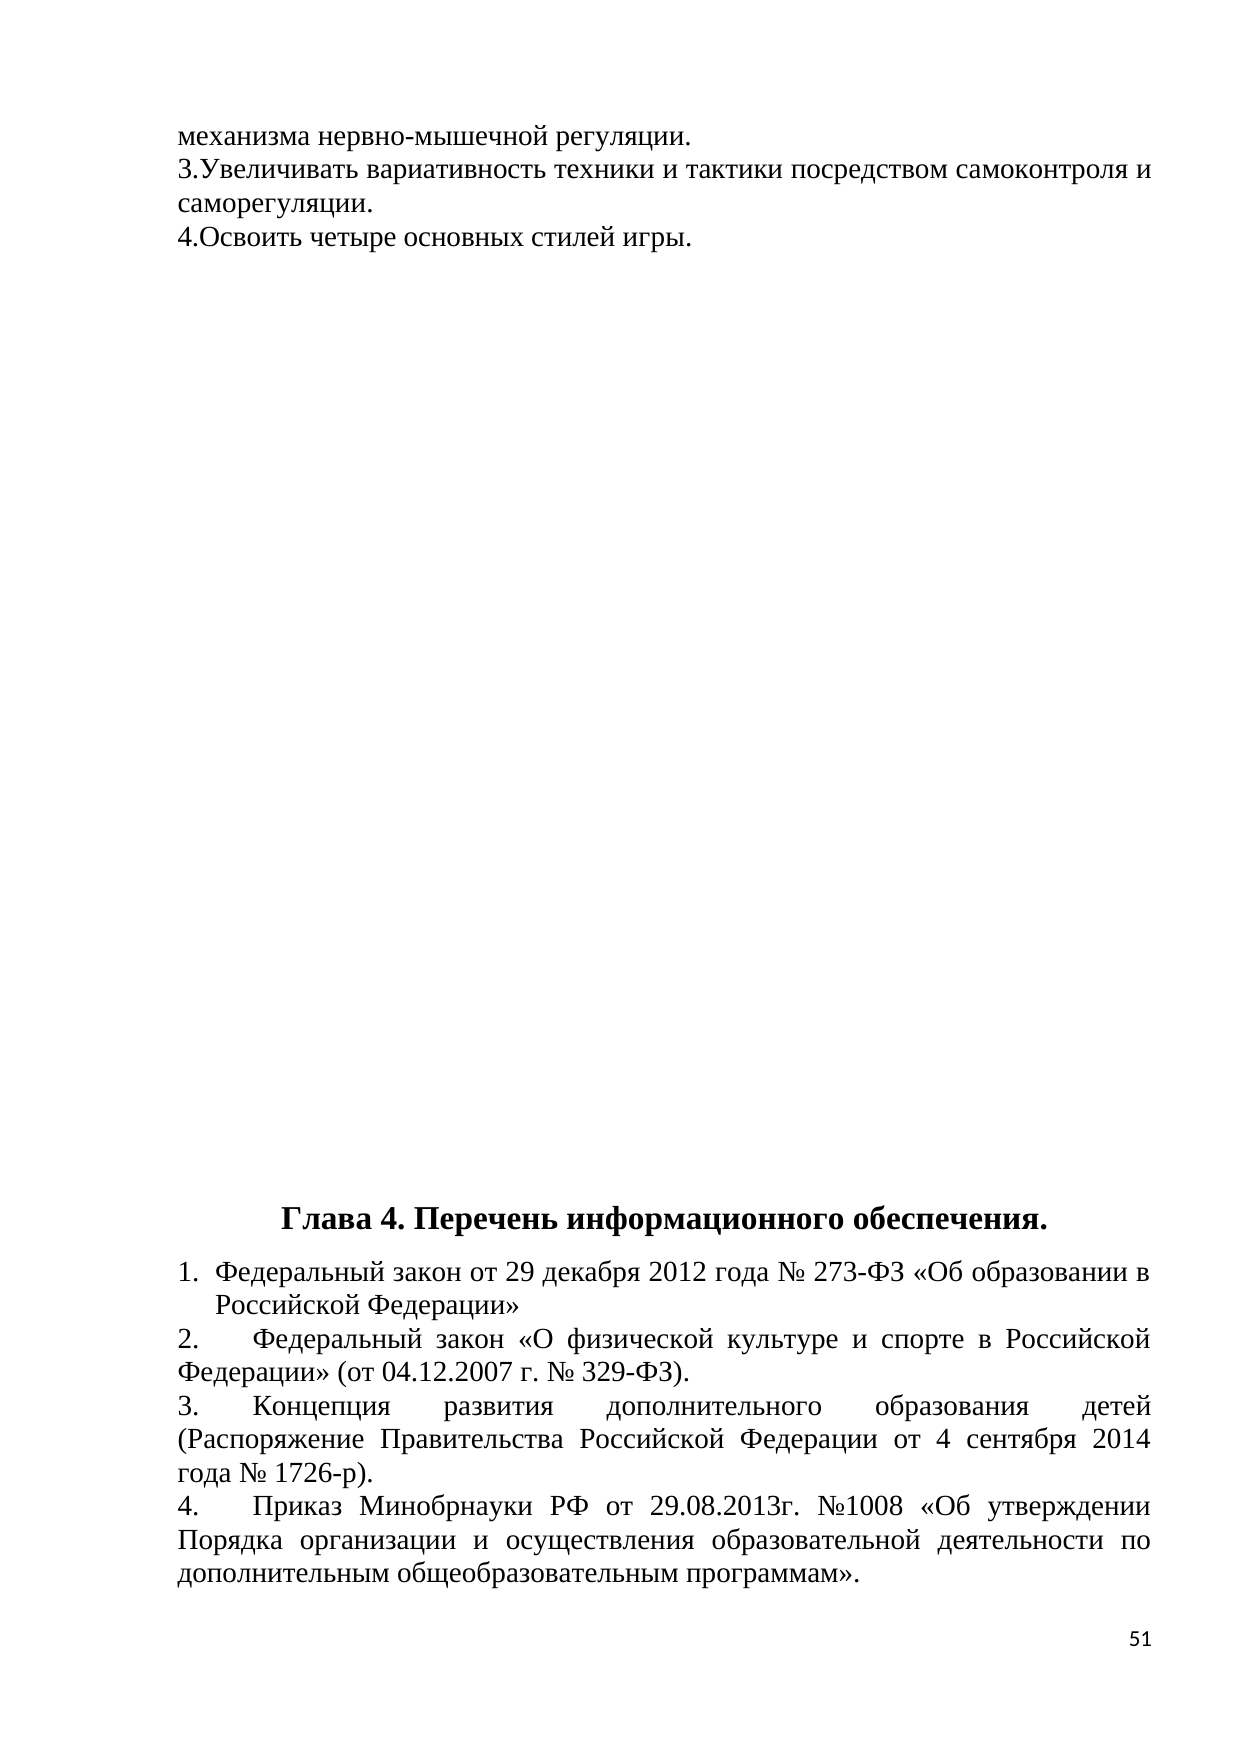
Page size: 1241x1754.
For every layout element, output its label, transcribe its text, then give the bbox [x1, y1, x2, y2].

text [177, 118, 1152, 152]
list Федеральный закон от 29 декабря № 273-ФЗ «Об образовании в Российской Федерации» [177, 1254, 1152, 1321]
text 3.Увеличивать вариативность техники и тактики посредством самоконтроля и саморегуляции. [177, 152, 1152, 219]
list Приказ Минобрнауки РФ от 29.08.2013г. №1008 «Об утверждении Порядка организации и осуществления образовательной деятельности по дополнительным общеобразовательным программам». [177, 1488, 1152, 1589]
list Концепция развития дополнительного образования детей (Распоряжение Правительства Российской Федерации от 4 сентября 2014 года № 1726-р). [177, 1388, 1152, 1488]
list Федеральный закон «О физической культуре и спорте в Российской Федерации» (от 04.12.2007 г. № 329-ФЗ). [177, 1321, 1152, 1388]
text Глава 4. Перечень информационного обеспечения. [177, 1198, 1152, 1237]
text 4.Освоить четыре основных стилей игры. [177, 219, 1152, 252]
